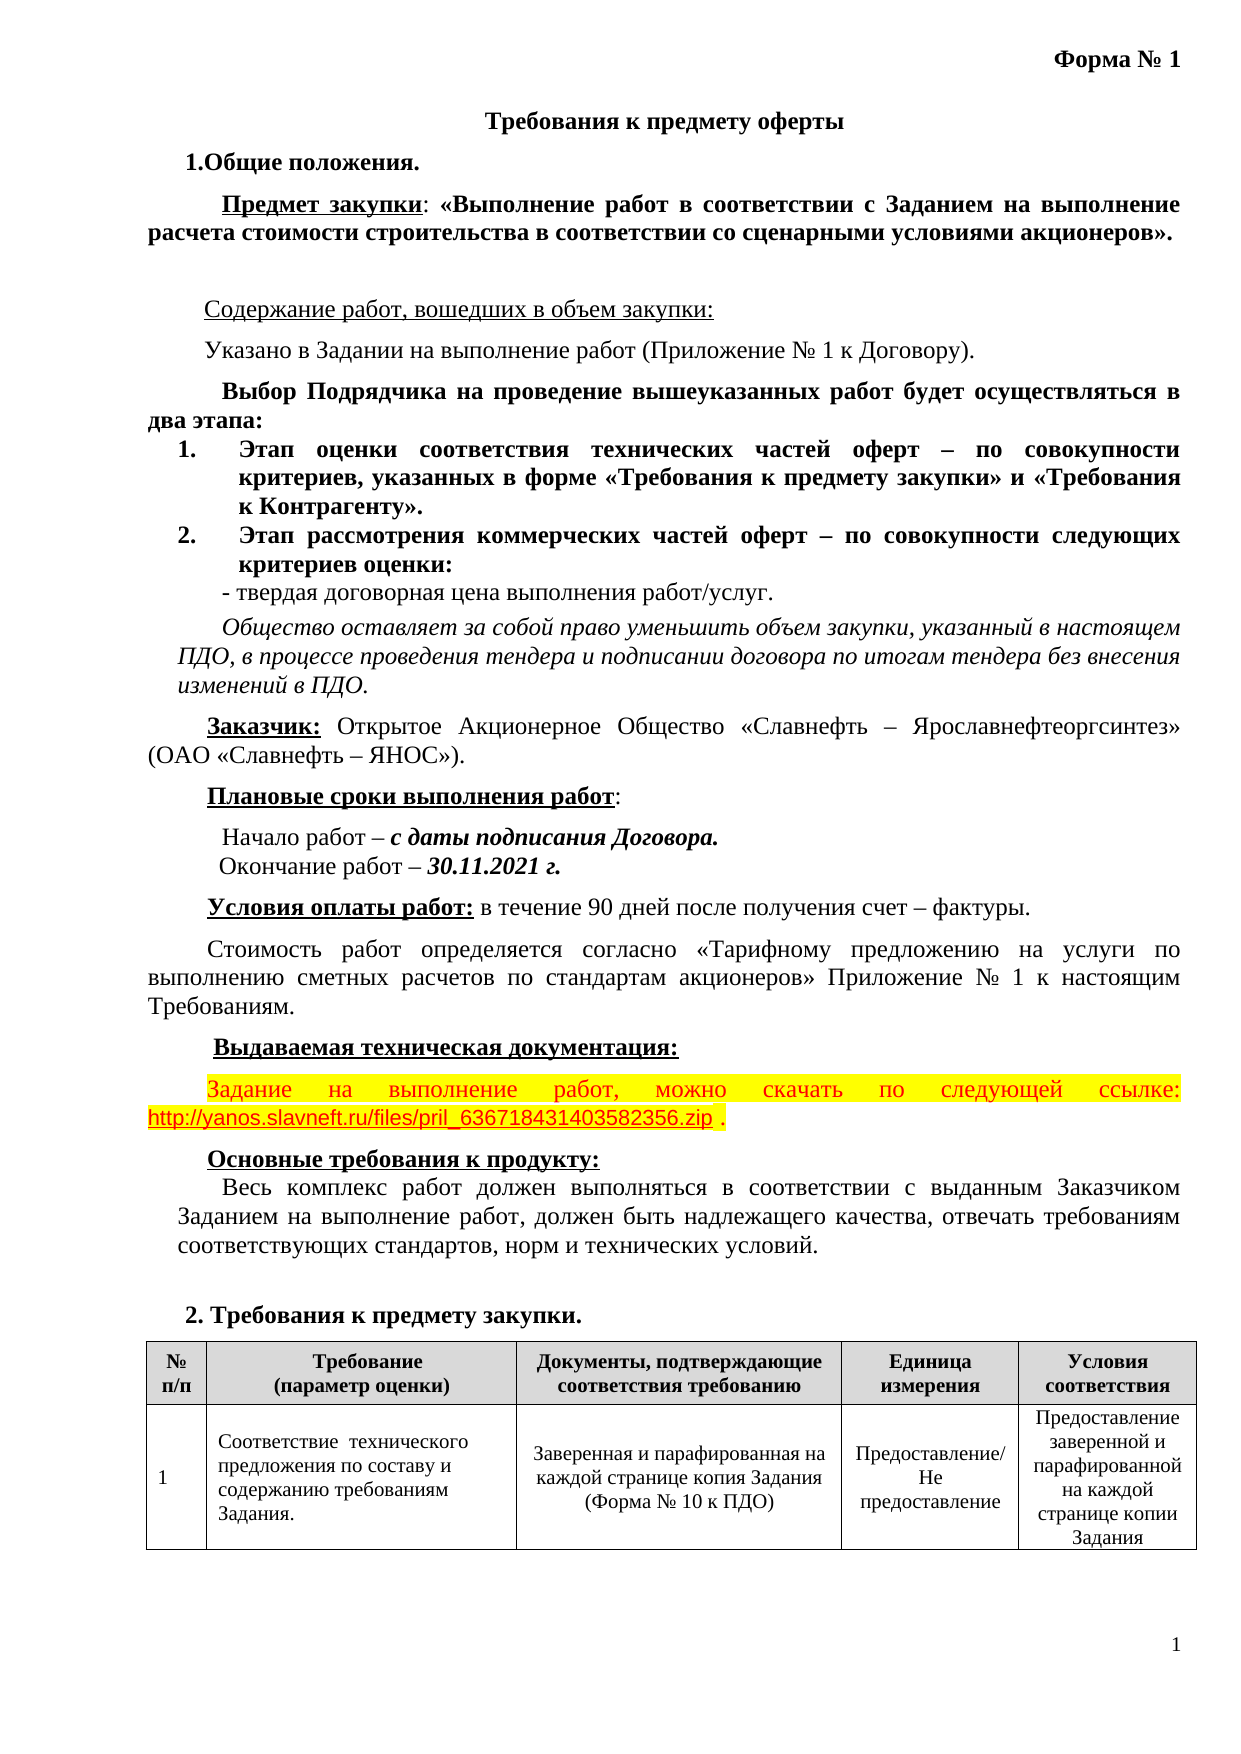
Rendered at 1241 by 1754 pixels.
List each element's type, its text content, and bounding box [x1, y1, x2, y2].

table_cell 1 [147, 1405, 206, 1549]
table_header Требование (параметр оценки) [207, 1342, 516, 1404]
text Заказчик: Открытое Акционерное Общество «Славнефть – Ярославнефтеоргсинтез» (ОАО «Славнефть – ЯНОС»). [148, 711, 1181, 769]
text Выбор Подрядчика на проведение вышеуказанных работ будет осуществляться в два этапа: [148, 376, 1181, 434]
text Общество оставляет за собой право уменьшить объем закупки, указанный в настоящем ПДО, в процессе проведения тендера и подписании договора по итогам тендера без внесения изменений в ПДО. [177, 612, 1181, 699]
text Содержание работ, вошедших в объем закупки: [148, 294, 1181, 322]
text Форма № 1 [148, 44, 1181, 73]
text - твердая договорная цена выполнения работ/услуг. [177, 577, 1181, 606]
table_header Единица измерения [842, 1342, 1018, 1404]
text Начало работ – с даты подписания Договора. [185, 822, 1187, 851]
text Указано в Задании на выполнение работ (Приложение № 1 к Договору). [148, 335, 1181, 364]
text Основные требования к продукту: [148, 1144, 1181, 1172]
table_header Условия соответствия [1019, 1342, 1196, 1404]
text 1.Общие положения. [185, 147, 1181, 176]
text Условия оплаты работ: в течение 90 дней после получения счет – фактуры. [148, 892, 1181, 921]
table_cell Заверенная и парафированная на каждой странице копия Задания (Форма № 10 к ПДО) [517, 1405, 841, 1549]
text Задание на выполнение работ, можно скачать по следующей ссылке: http://yanos.slavneft.ru/files/pril_636718431403582356.zip . [148, 1074, 1181, 1131]
table_header № п/п [147, 1342, 206, 1404]
text Весь комплекс работ должен выполняться в соответствии с выданным Заказчиком Заданием на выполнение работ, должен быть надлежащего качества, отвечать требованиям соответствующих стандартов, норм и технических условий. [177, 1172, 1181, 1259]
table_cell Предоставление заверенной и парафированной на каждой странице копии Задания [1019, 1405, 1196, 1549]
table_cell Предоставление/ Не предоставление [842, 1405, 1018, 1549]
text Плановые сроки выполнения работ: [148, 781, 1181, 810]
table_cell Соответствие технического предложения по составу и содержанию требованиям Задания. [207, 1405, 516, 1549]
list Этап рассмотрения коммерческих частей оферт – по совокупности следующих критериев оценки: [177, 520, 1181, 577]
list Этап оценки соответствия технических частей оферт – по совокупности критериев, указанных в форме «Требования к предмету закупки» и «Требования к Контрагенту». [177, 434, 1181, 520]
text Выдаваемая техническая документация: [148, 1032, 1181, 1061]
text Стоимость работ определяется согласно «Тарифному предложению на услуги по выполнению сметных расчетов по стандартам акционеров» Приложение № 1 к настоящим Требованиям. [148, 934, 1181, 1020]
table_header Документы, подтверждающие соответствия требованию [517, 1342, 841, 1404]
text Предмет закупки: «Выполнение работ в соответствии с Заданием на выполнение расчета стоимости строительства в соответствии со сценарными условиями акционеров». [148, 189, 1181, 246]
text Требования к предмету оферты [148, 106, 1181, 135]
text Окончание работ – 30.11.2021 г. [148, 851, 1181, 880]
text 2. Требования к предмету закупки. [185, 1300, 1181, 1329]
